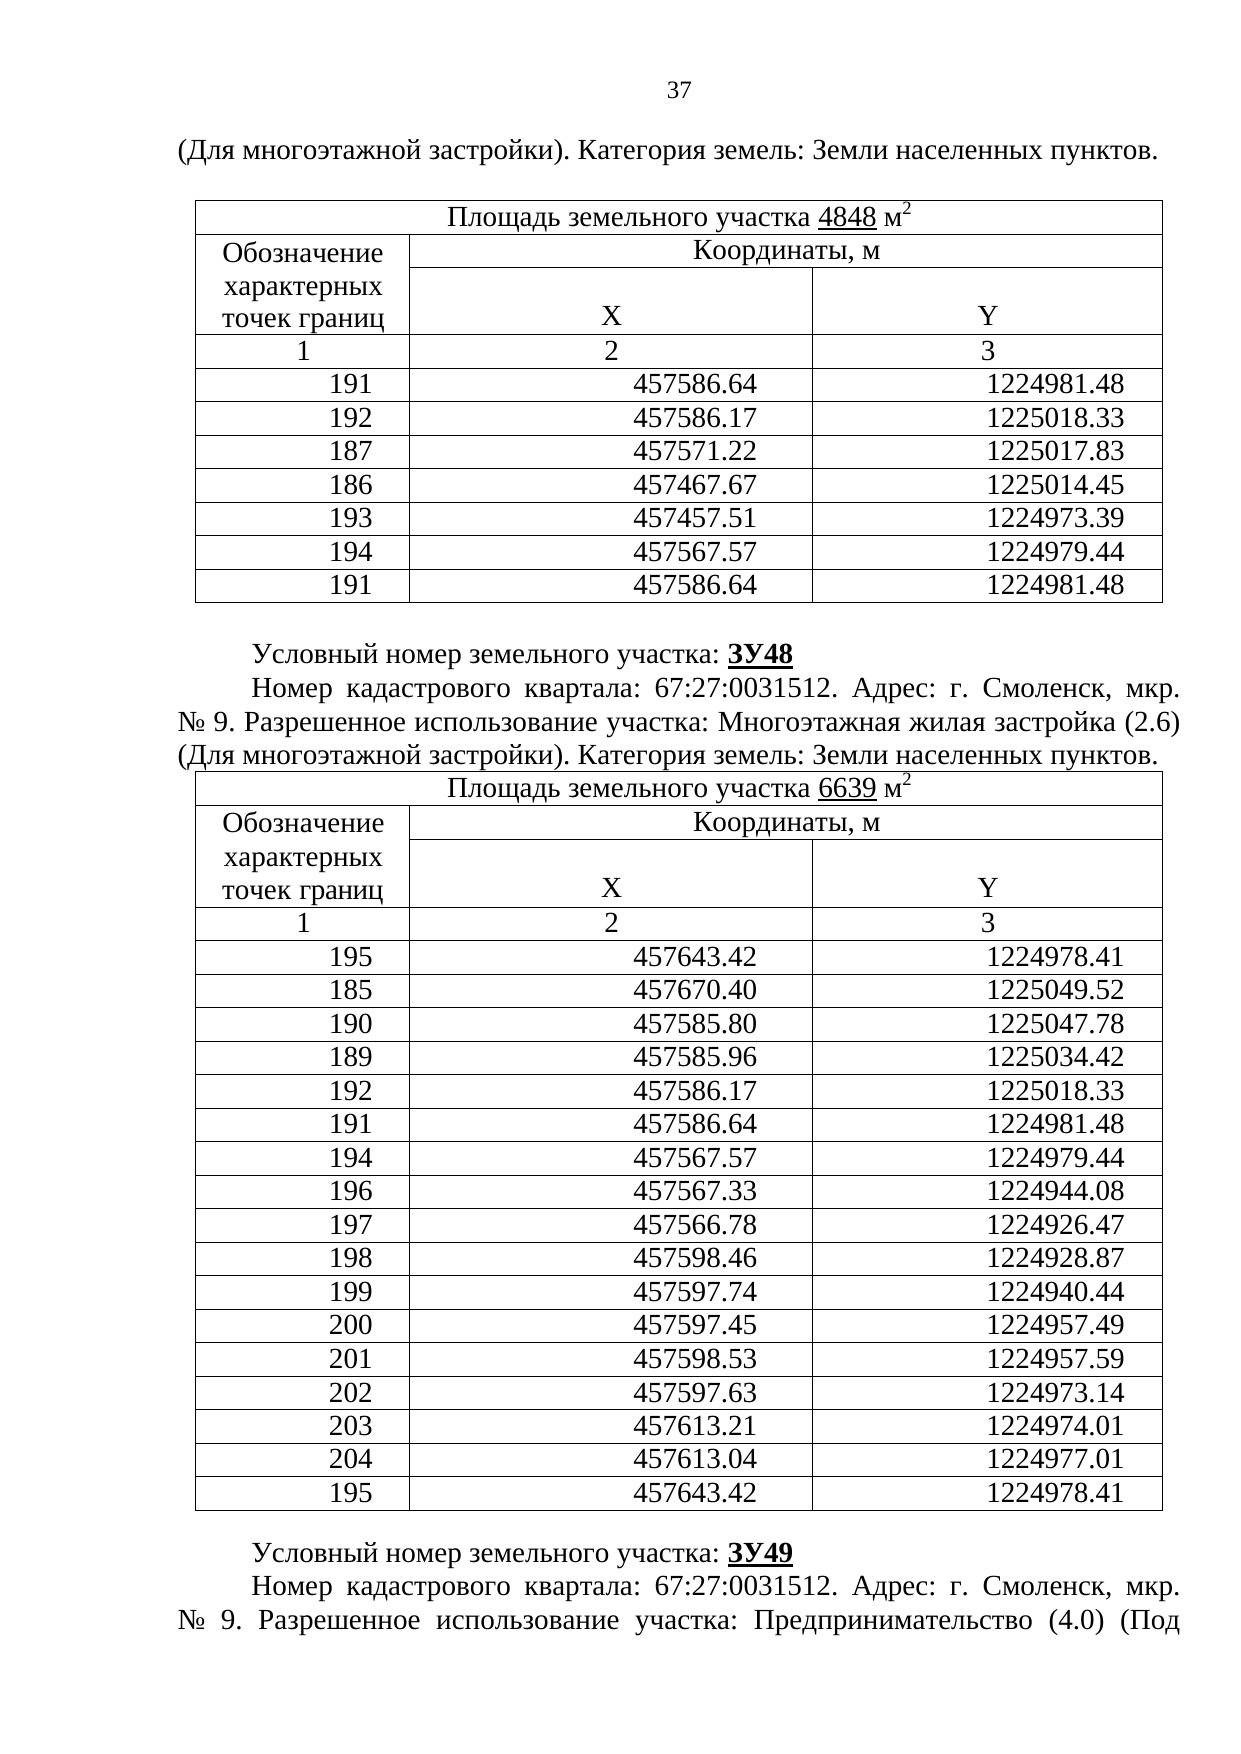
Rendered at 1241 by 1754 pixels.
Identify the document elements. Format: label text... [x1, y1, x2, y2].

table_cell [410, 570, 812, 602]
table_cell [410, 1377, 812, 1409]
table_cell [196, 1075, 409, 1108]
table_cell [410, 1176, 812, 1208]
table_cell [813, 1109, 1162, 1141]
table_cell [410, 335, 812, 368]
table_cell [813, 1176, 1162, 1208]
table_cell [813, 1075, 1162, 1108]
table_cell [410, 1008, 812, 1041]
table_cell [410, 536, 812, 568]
text Условный номер земельного участка: ЗУ48 [177, 637, 1181, 670]
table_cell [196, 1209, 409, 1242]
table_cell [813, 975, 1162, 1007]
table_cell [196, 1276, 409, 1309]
text Условный номер земельного участка: ЗУ49 [177, 1535, 1181, 1568]
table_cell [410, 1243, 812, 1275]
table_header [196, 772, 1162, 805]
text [177, 1568, 1181, 1636]
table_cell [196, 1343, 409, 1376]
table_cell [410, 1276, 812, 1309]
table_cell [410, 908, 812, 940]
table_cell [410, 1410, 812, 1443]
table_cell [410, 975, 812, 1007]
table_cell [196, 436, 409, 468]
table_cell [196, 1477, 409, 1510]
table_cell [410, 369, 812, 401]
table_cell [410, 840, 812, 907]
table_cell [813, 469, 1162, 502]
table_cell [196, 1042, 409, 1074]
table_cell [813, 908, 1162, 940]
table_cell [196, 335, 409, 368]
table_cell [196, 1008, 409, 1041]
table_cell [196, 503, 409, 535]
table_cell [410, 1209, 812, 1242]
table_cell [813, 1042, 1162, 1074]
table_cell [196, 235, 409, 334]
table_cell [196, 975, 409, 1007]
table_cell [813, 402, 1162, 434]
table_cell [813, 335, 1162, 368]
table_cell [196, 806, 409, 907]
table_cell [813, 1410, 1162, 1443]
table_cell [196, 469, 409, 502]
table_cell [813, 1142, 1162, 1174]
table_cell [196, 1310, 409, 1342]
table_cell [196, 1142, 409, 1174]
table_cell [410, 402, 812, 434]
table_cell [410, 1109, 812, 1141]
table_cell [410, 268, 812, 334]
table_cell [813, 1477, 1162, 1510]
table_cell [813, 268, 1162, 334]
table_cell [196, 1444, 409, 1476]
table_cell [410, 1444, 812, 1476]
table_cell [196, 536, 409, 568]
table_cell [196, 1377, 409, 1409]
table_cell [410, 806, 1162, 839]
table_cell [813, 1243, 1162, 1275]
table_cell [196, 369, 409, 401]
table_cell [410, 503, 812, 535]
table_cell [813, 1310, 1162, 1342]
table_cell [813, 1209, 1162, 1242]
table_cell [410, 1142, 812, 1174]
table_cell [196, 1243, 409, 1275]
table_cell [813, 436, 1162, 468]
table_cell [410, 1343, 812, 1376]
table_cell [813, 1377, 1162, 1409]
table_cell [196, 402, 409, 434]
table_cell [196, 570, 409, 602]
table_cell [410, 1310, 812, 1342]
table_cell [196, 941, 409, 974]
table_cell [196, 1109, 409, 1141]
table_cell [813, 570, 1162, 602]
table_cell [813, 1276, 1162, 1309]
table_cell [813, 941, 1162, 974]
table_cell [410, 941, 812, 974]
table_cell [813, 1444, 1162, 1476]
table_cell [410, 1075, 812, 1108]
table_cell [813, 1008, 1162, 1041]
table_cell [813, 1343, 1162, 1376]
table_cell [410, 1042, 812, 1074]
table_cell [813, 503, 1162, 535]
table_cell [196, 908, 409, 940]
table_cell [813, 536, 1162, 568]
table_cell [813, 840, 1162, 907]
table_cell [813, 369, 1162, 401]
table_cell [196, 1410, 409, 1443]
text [177, 132, 1181, 166]
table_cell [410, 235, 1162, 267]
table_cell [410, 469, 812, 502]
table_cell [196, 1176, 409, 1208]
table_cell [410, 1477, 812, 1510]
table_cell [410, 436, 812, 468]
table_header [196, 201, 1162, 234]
